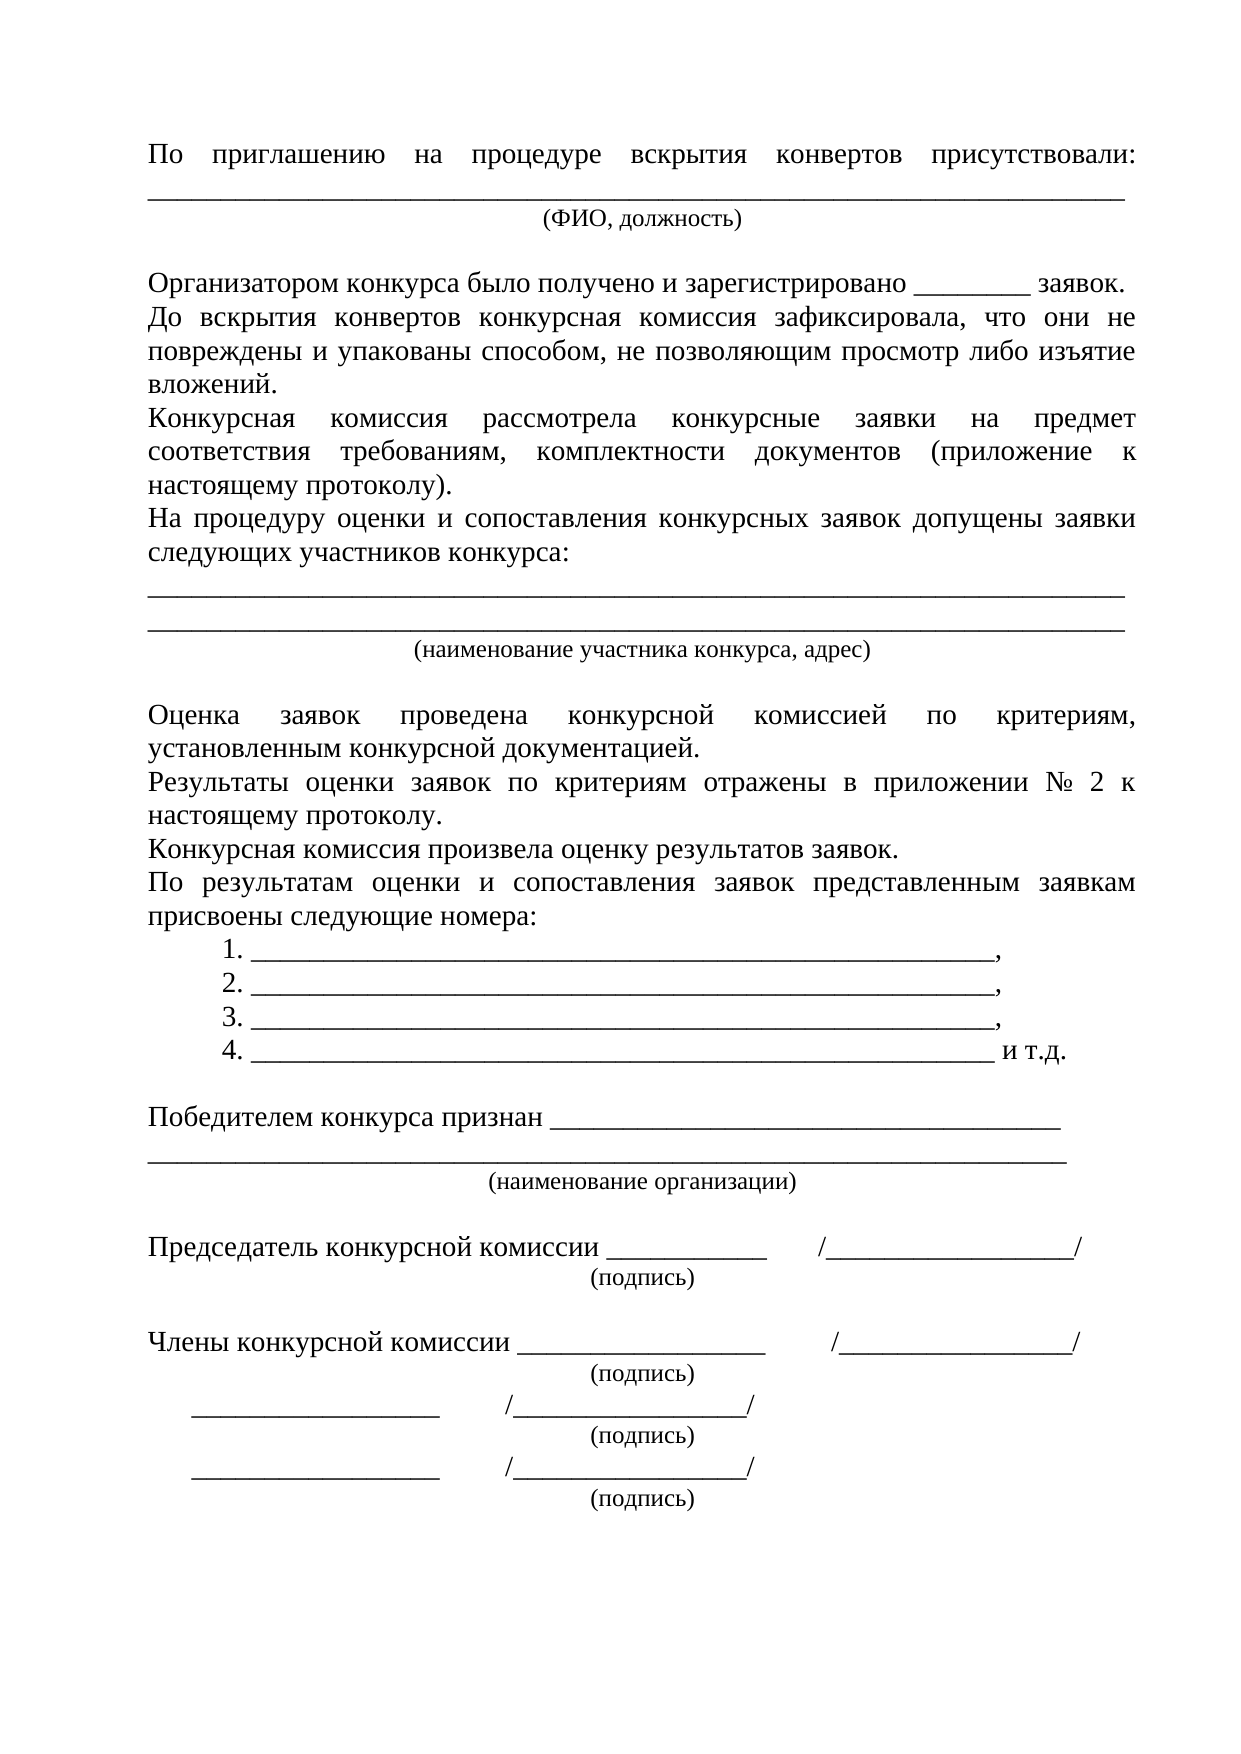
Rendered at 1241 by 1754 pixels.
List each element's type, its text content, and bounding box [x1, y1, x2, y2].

text (подпись) [148, 1262, 1137, 1291]
text Конкурсная комиссия произвела оценку результатов заявок. [148, 831, 1137, 864]
text До вскрытия конвертов конкурсная комиссия зафиксировала, что они не повреждены и упакованы способом, не позволяющим просмотр либо изъятие вложений. [148, 299, 1137, 400]
text 1. ___________________________________________________, [148, 932, 1137, 965]
text Конкурсная комиссия рассмотрела конкурсные заявки на предмет соответствия требованиям, комплектности документов (приложение к настоящему протоколу). [148, 400, 1137, 500]
text ___________________________________________________________________ [148, 567, 1137, 601]
text 2. ___________________________________________________, [148, 965, 1137, 999]
text (наименование участника конкурса, адрес) [148, 634, 1137, 663]
text На процедуру оценки и сопоставления конкурсных заявок допущены заявки следующих участников конкурса: [148, 500, 1137, 567]
text Результаты оценки заявок по критериям отражены в приложении № 2 к настоящему протоколу. [148, 764, 1137, 831]
text По приглашению на процедуре вскрытия конвертов присутствовали: ___________________________________________________________________ [148, 136, 1137, 203]
text Победителем конкурса признан ___________________________________ [148, 1099, 1137, 1133]
text Члены конкурсной комиссии _________________ /________________/ [148, 1324, 1137, 1358]
text (подпись) [148, 1483, 1137, 1511]
text Оценка заявок проведена конкурсной комиссией по критериям, установленным конкурсной документацией. [148, 697, 1137, 764]
text _______________________________________________________________ [148, 1133, 1137, 1166]
text _________________ /________________/ [148, 1387, 1137, 1420]
text 4. ___________________________________________________ и т.д. [148, 1032, 1137, 1066]
text Председатель конкурсной комиссии ___________ /_________________/ [148, 1229, 1137, 1262]
text 3. ___________________________________________________, [148, 999, 1137, 1032]
text (ФИО, должность) [148, 203, 1137, 232]
text _________________ /________________/ [148, 1449, 1137, 1483]
text (наименование организации) [148, 1166, 1137, 1195]
text ___________________________________________________________________ [148, 601, 1137, 634]
text (подпись) [148, 1358, 1137, 1387]
text По результатам оценки и сопоставления заявок представленным заявкам присвоены следующие номера: [148, 864, 1137, 932]
text Организатором конкурса было получено и зарегистрировано ________ заявок. [148, 266, 1137, 299]
text (подпись) [148, 1420, 1137, 1449]
